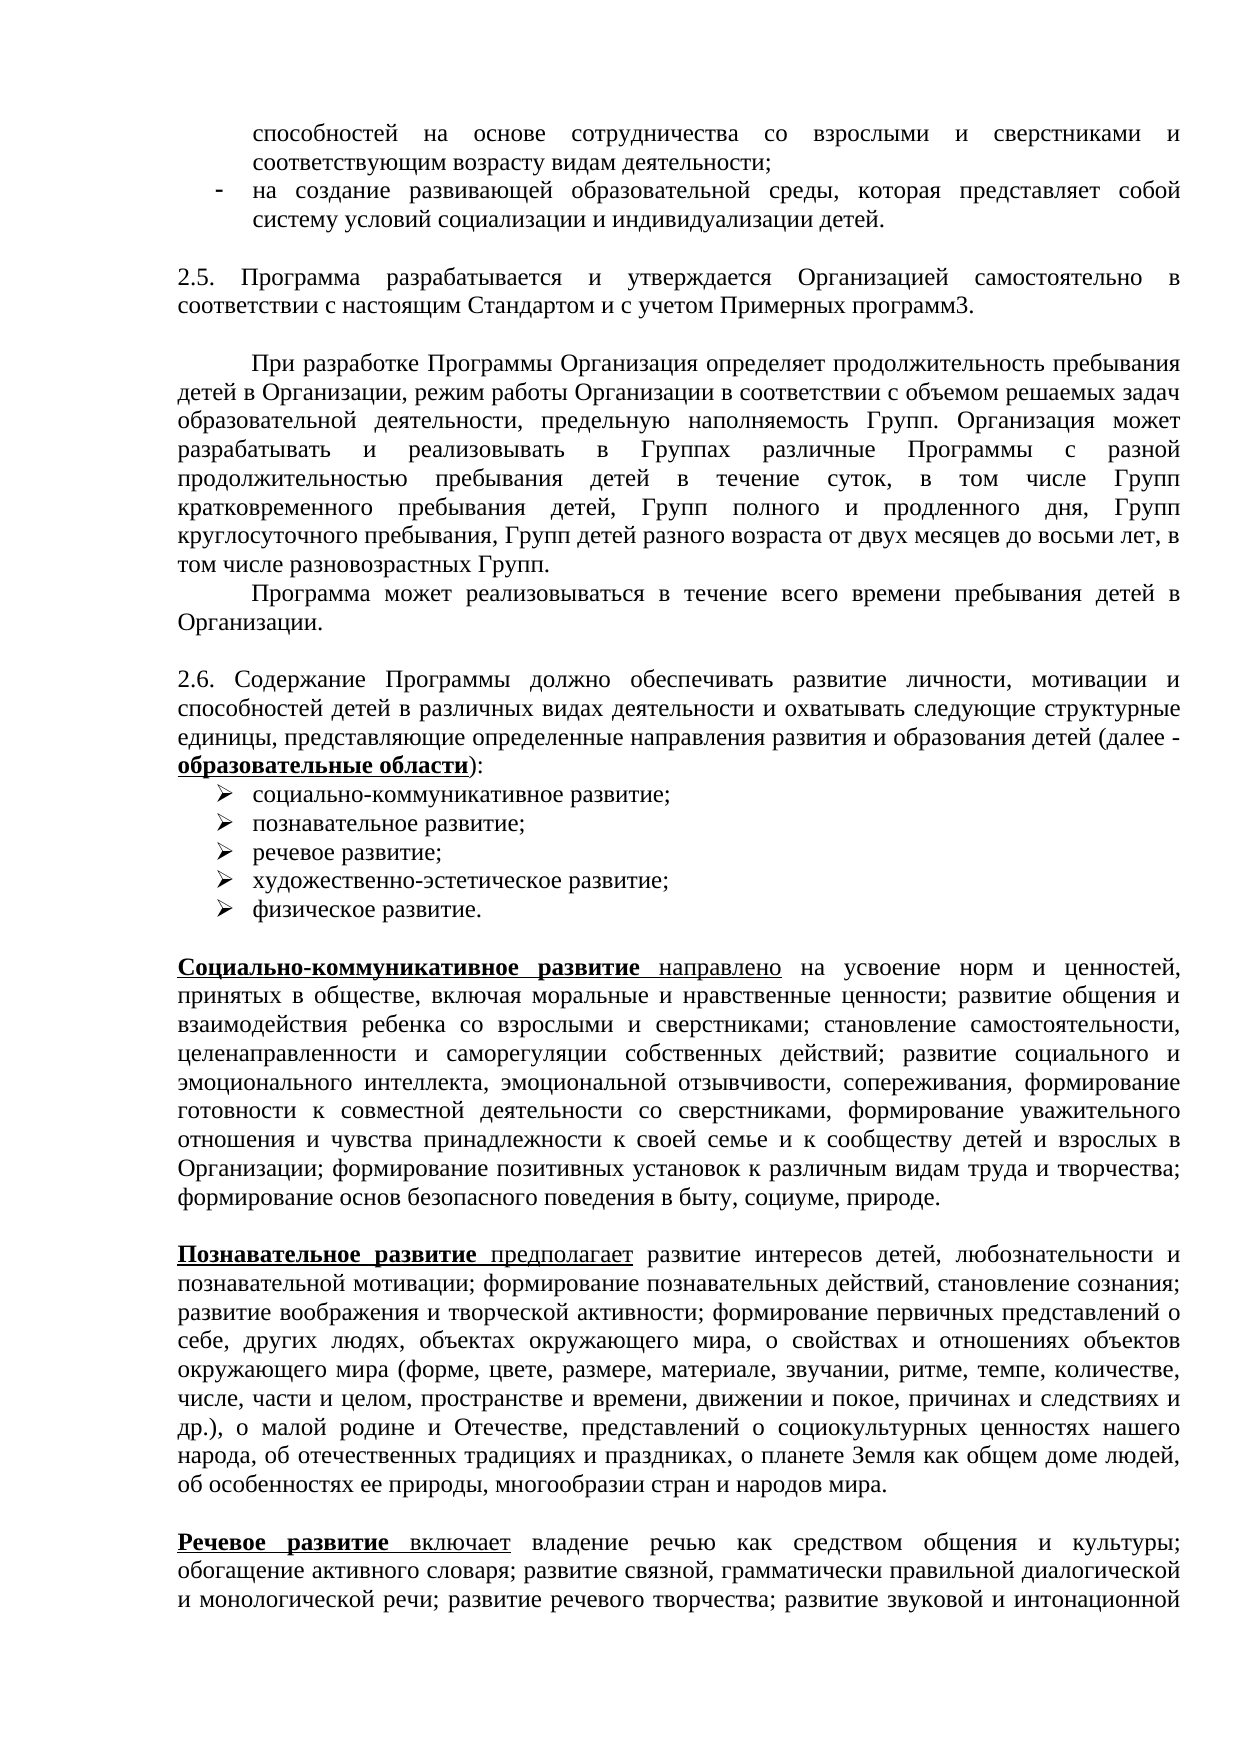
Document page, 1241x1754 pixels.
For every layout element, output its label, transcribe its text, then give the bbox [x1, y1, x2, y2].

list познавательное развитие; [215, 808, 1181, 837]
list художественно-эстетическое развитие; [215, 866, 1181, 894]
text Социально-коммуникативное развитие направлено на усвоение норм и ценностей, принятых в обществе, включая моральные и нравственные ценности; развитие общения и взаимодействия ребенка со взрослыми и сверстниками; становление самостоятельности, целенаправленности и саморегуляции собственных действий; развитие социального и эмоционального интеллекта, эмоциональной отзывчивости, сопереживания, формирование готовности к совместной деятельности со сверстниками, формирование уважительного отношения и чувства принадлежности к своей семье и к сообществу детей и взрослых в Организации; формирование позитивных установок к различным видам труда и творчества; формирование основ безопасного поведения в быту, социуме, природе. [177, 952, 1181, 1211]
list физическое развитие. [215, 894, 1181, 923]
text Познавательное развитие предполагает развитие интересов детей, любознательности и познавательной мотивации; формирование познавательных действий, становление сознания; развитие воображения и творческой активности; формирование первичных представлений о себе, других людях, объектах окружающего мира, о свойствах и отношениях объектов окружающего мира (форме, цвете, размере, материале, звучании, ритме, темпе, количестве, числе, части и целом, пространстве и времени, движении и покое, причинах и следствиях и др.), о малой родине и Отечестве, представлений о социокультурных ценностях нашего народа, об отечественных традициях и праздниках, о планете Земля как общем доме людей, об особенностях ее природы, многообразии стран и народов мира. [177, 1239, 1181, 1498]
text При разработке Программы Организация определяет продолжительность пребывания детей в Организации, режим работы Организации в соответствии с объемом решаемых задач образовательной деятельности, предельную наполняемость Групп. Организация может разрабатывать и реализовывать в Группах различные Программы с разной продолжительностью пребывания детей в течение суток, в том числе Групп кратковременного пребывания детей, Групп полного и продленного дня, Групп круглосуточного пребывания, Групп детей разного возраста от двух месяцев до восьми лет, в том числе разновозрастных Групп. [177, 348, 1181, 578]
text 2.6. Содержание Программы должно обеспечивать развитие личности, мотивации и способностей детей в различных видах деятельности и охватывать следующие структурные единицы, представляющие определенные направления развития и образования детей (далее - образовательные области): [177, 664, 1181, 779]
list социально-коммуникативное развитие; [215, 779, 1181, 808]
text 2.5. Программа разрабатывается и утверждается Организацией самостоятельно в соответствии с настоящим Стандартом и с учетом Примерных программ3. [177, 262, 1181, 319]
list на создание развивающей образовательной среды, которая представляет собой систему условий социализации и индивидуализации детей. [215, 176, 1181, 233]
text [177, 1527, 1181, 1613]
list речевое развитие; [215, 837, 1181, 866]
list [215, 118, 1181, 176]
text Программа может реализовываться в течение всего времени пребывания детей в Организации. [177, 578, 1181, 636]
